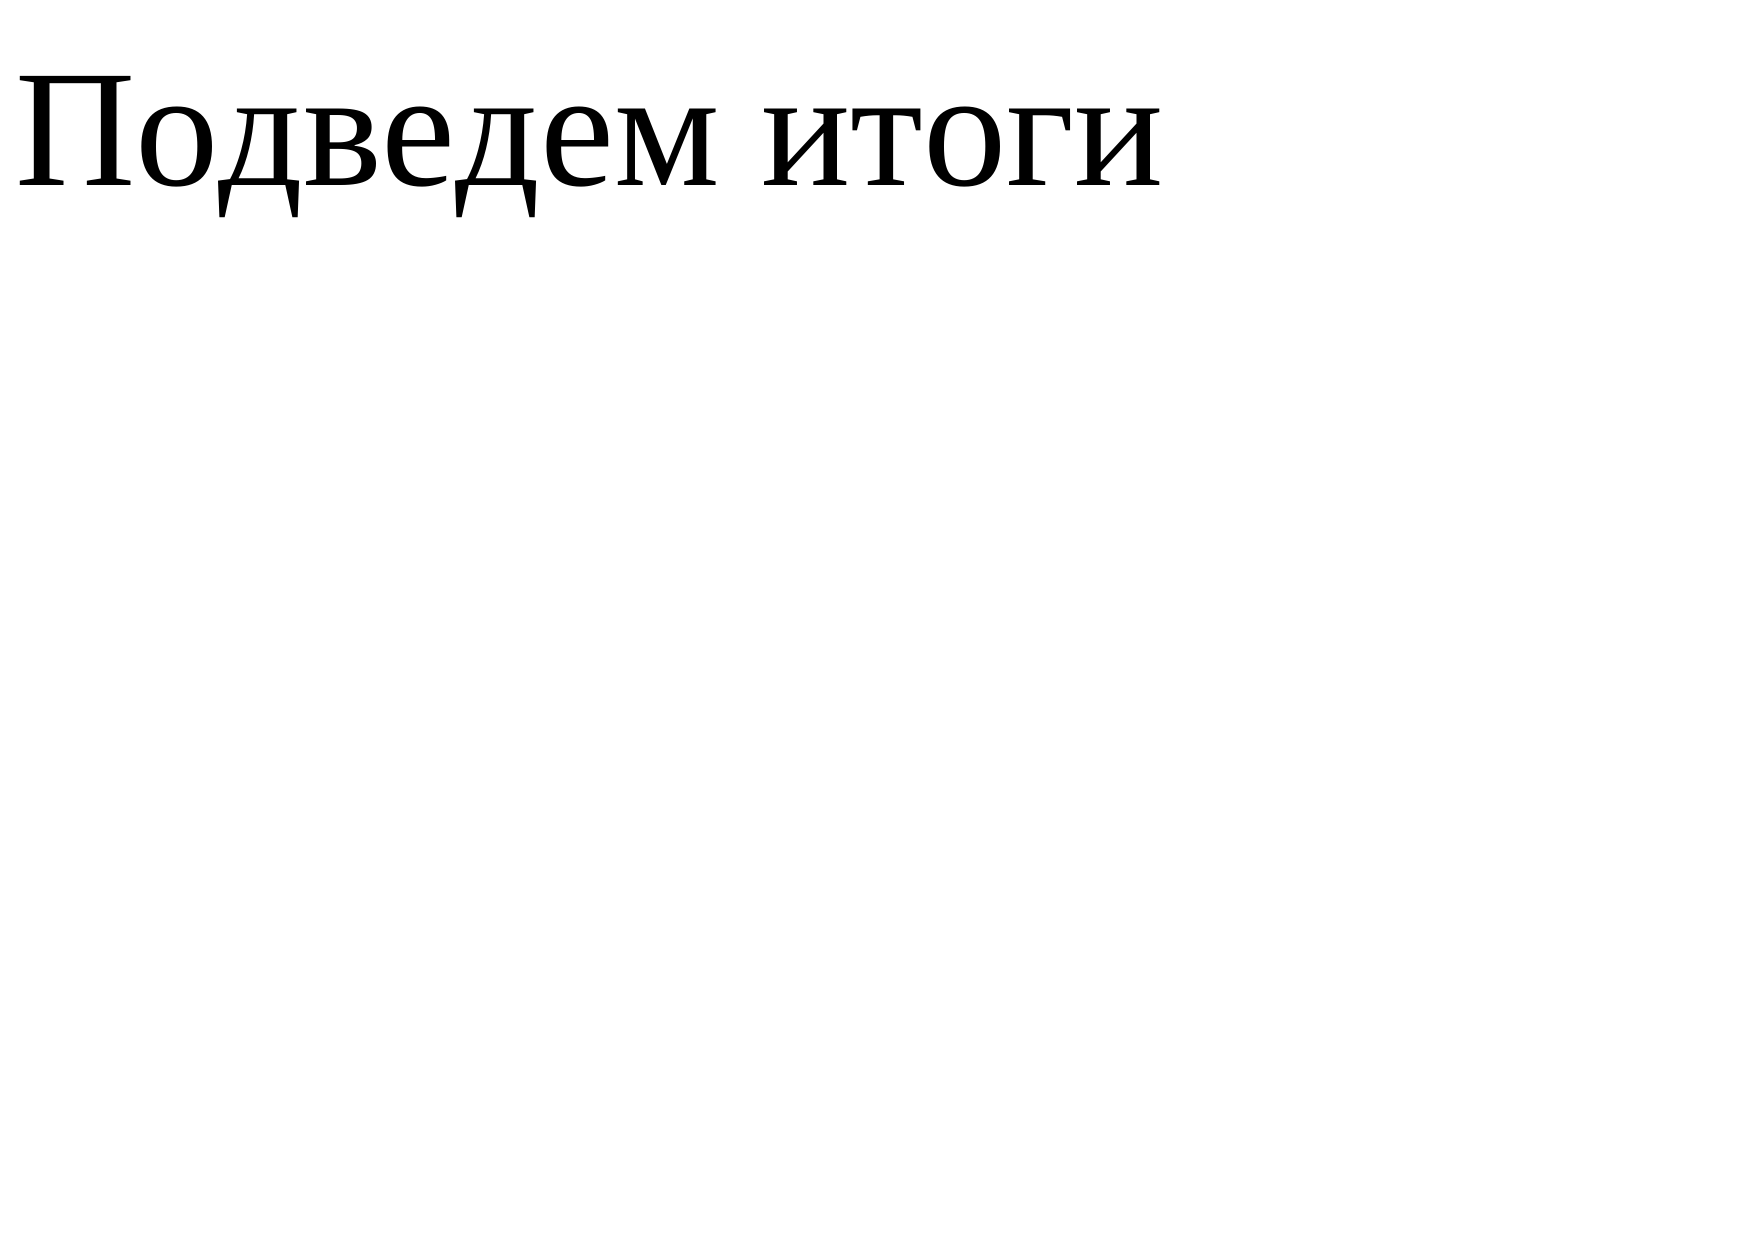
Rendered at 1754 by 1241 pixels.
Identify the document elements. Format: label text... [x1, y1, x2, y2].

text Подведем итоги [15, 29, 1728, 221]
